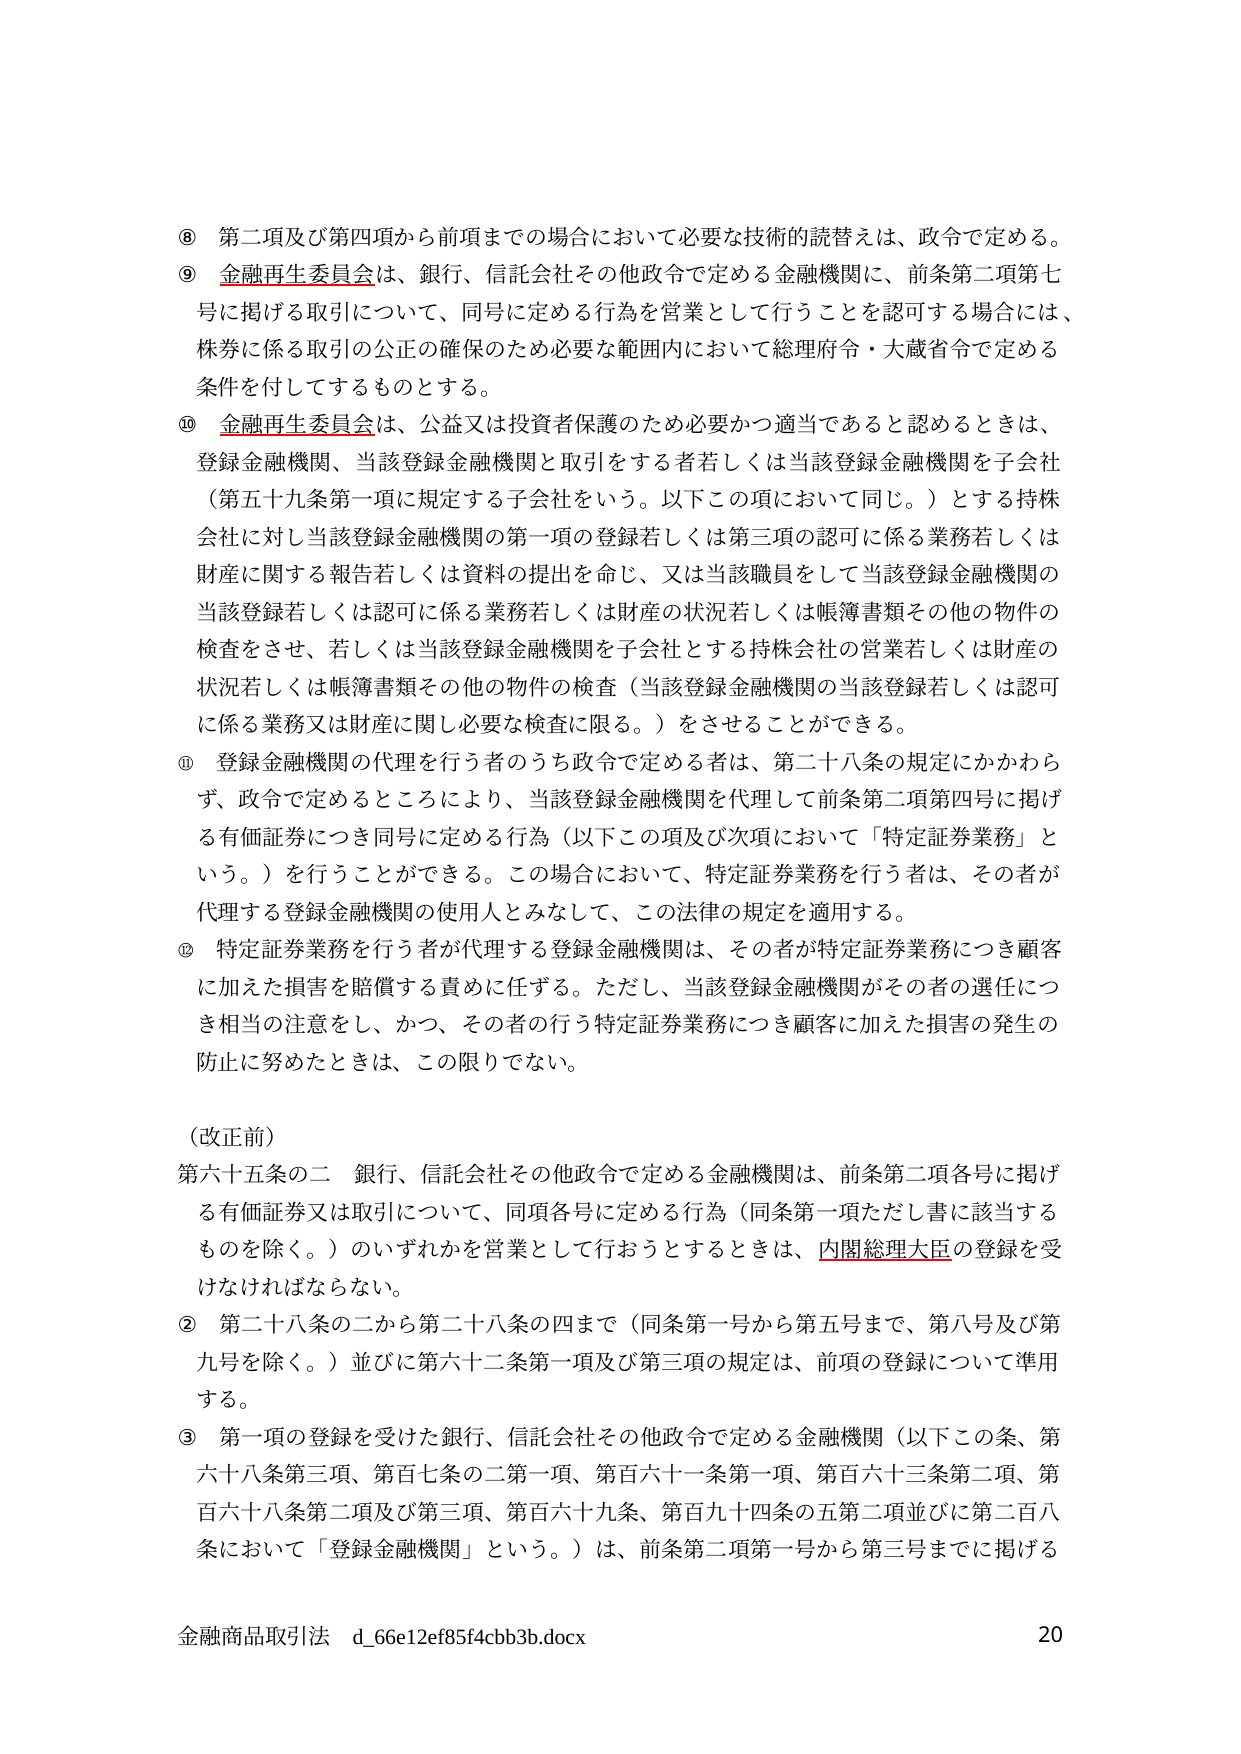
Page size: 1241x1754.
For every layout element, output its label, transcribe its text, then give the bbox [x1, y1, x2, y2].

text 第六十五条の二 銀行、信託会社その他政令で定める金融機関は、前条第二項各号に掲げる有価証券又は取引について、同項各号に定める行為（同条第一項ただし書に該当するものを除く。）のいずれかを営業として行おうとするときは、内閣総理大臣の登録を受けなければならない。 [177, 1154, 1063, 1304]
text ⑧ 第二項及び第四項から前項までの場合において必要な技術的読替えは、政令で定める。 [177, 217, 1063, 254]
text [177, 1417, 1063, 1567]
text ⑪ 登録金融機関の代理を行う者のうち政令で定める者は、第二十八条の規定にかかわらず、政令で定めるところにより、当該登録金融機関を代理して前条第二項第四号に掲げる有価証券につき同号に定める行為（以下この項及び次項において「特定証券業務」という。）を行うことができる。この場合において、特定証券業務を行う者は、その者が代理する登録金融機関の使用人とみなして、この法律の規定を適用する。 [177, 742, 1063, 929]
text ② 第二十八条の二から第二十八条の四まで（同条第一号から第五号まで、第八号及び第九号を除く。）並びに第六十二条第一項及び第三項の規定は、前項の登録について準用する。 [177, 1304, 1063, 1417]
text ⑩ 金融再生委員会は、公益又は投資者保護のため必要かつ適当であると認めるときは、登録金融機関、当該登録金融機関と取引をする者若しくは当該登録金融機関を子会社（第五十九条第一項に規定する子会社をいう。以下この項において同じ。）とする持株会社に対し当該登録金融機関の第一項の登録若しくは第三項の認可に係る業務若しくは財産に関する報告若しくは資料の提出を命じ、又は当該職員をして当該登録金融機関の当該登録若しくは認可に係る業務若しくは財産の状況若しくは帳簿書類その他の物件の検査をさせ、若しくは当該登録金融機関を子会社とする持株会社の営業若しくは財産の状況若しくは帳簿書類その他の物件の検査（当該登録金融機関の当該登録若しくは認可に係る業務又は財産に関し必要な検査に限る。）をさせることができる。 [177, 404, 1063, 742]
text ⑫ 特定証券業務を行う者が代理する登録金融機関は、その者が特定証券業務につき顧客に加えた損害を賠償する責めに任ずる。ただし、当該登録金融機関がその者の選任につき相当の注意をし、かつ、その者の行う特定証券業務につき顧客に加えた損害の発生の防止に努めたときは、この限りでない。 [177, 929, 1063, 1079]
text ⑨ 金融再生委員会は、銀行、信託会社その他政令で定める金融機関に、前条第二項第七号に掲げる取引について、同号に定める行為を営業として行うことを認可する場合には、株券に係る取引の公正の確保のため必要な範囲内において総理府令・大蔵省令で定める条件を付してするものとする。 [177, 254, 1063, 404]
text （改正前） [177, 1117, 1063, 1154]
